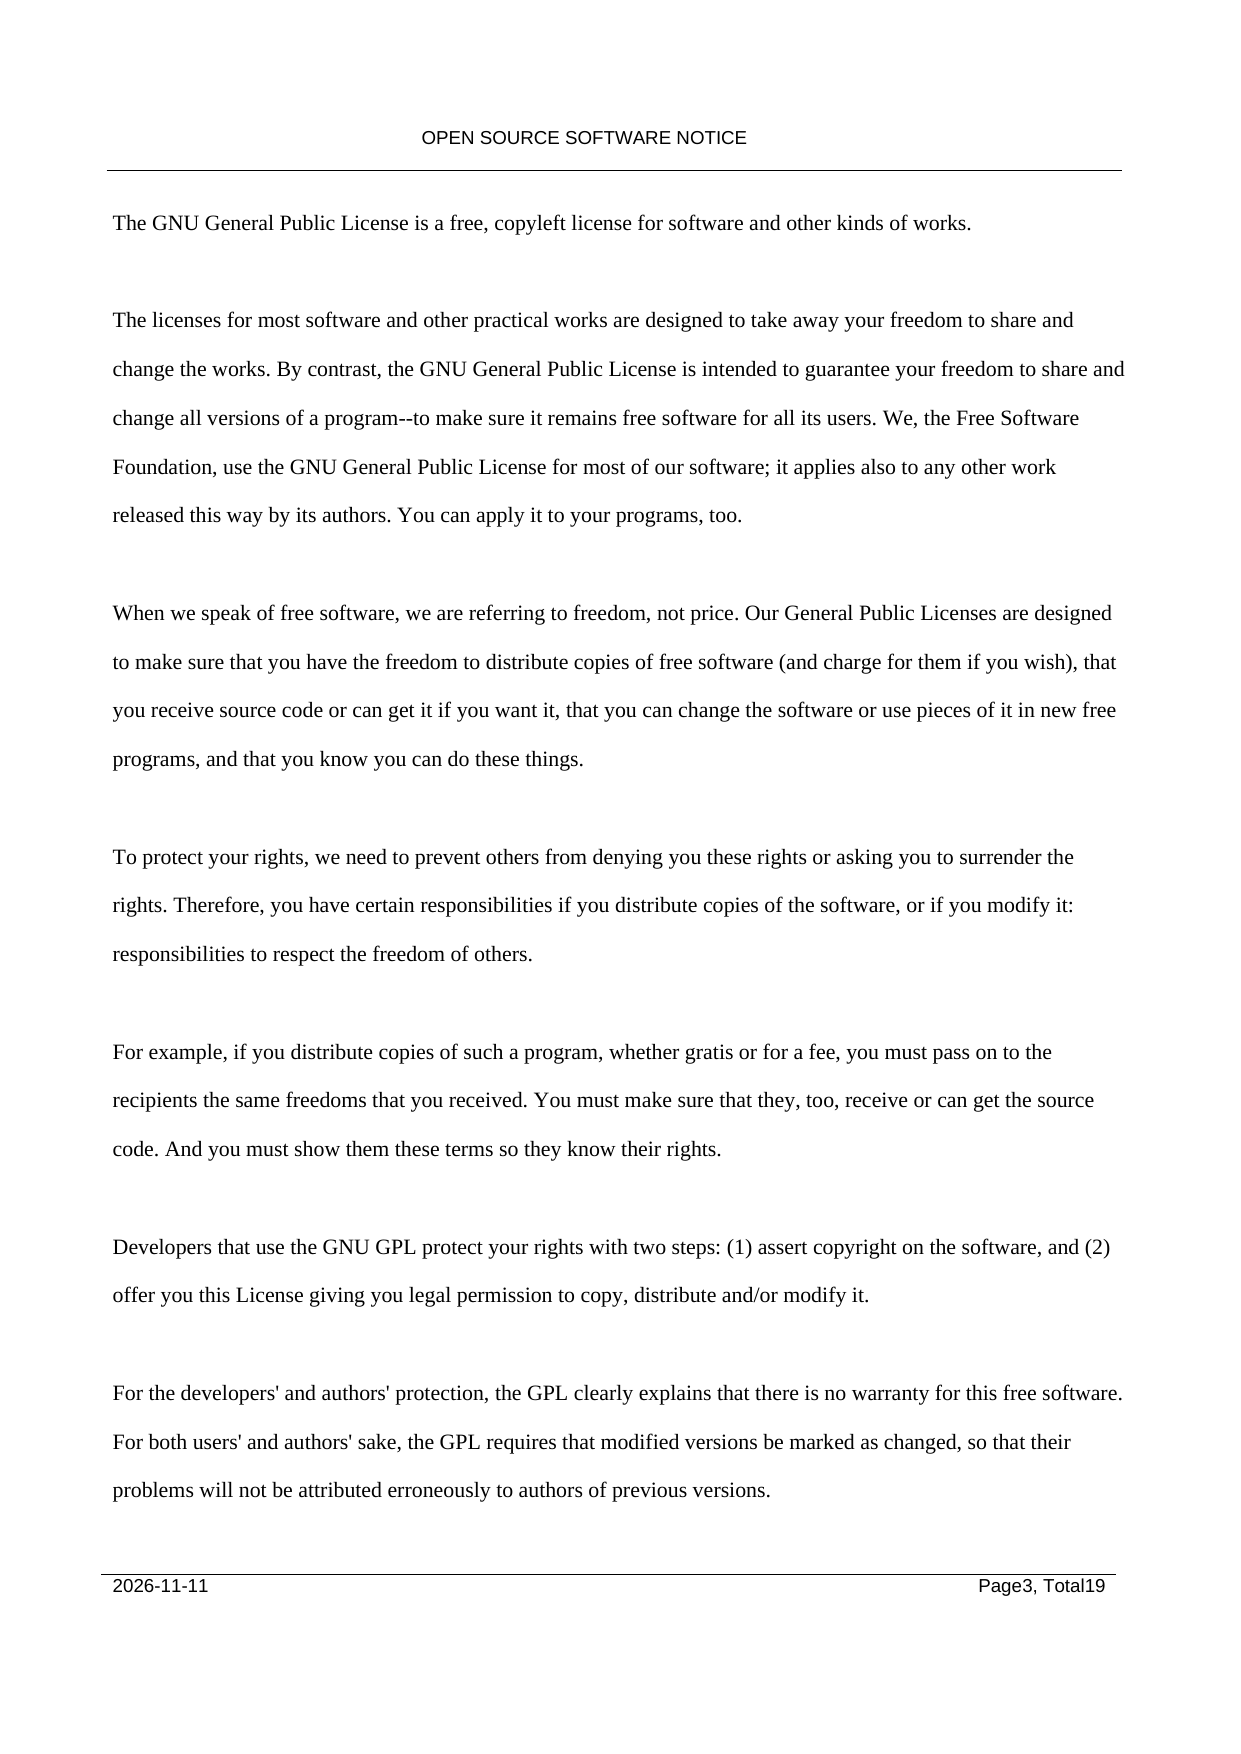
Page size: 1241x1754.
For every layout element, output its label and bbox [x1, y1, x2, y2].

text [112, 206, 1128, 1506]
